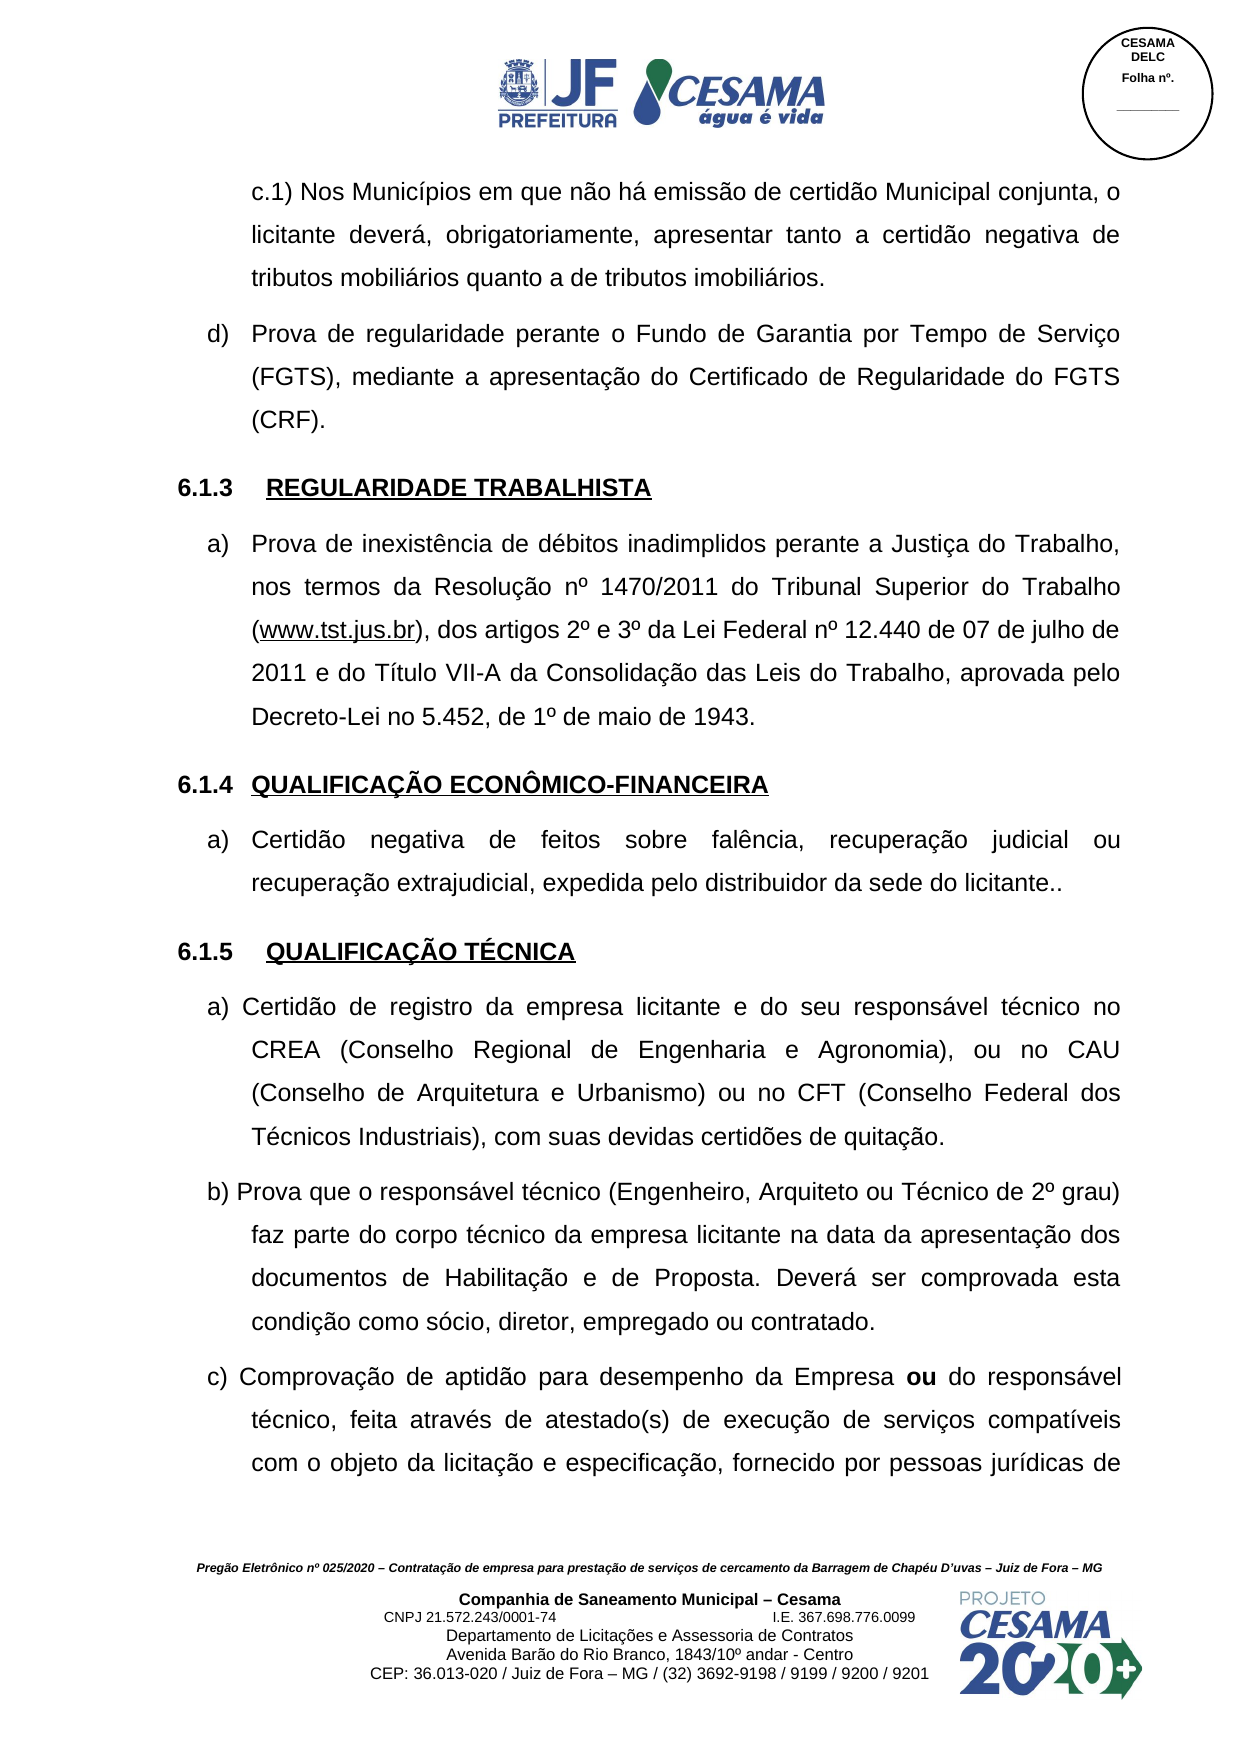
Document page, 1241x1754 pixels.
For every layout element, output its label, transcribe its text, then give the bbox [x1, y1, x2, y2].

picture [959, 1591, 1143, 1700]
picture [497, 59, 825, 128]
text b) Prova que o responsável técnico (Engenheiro, Arquiteto ou Técnico de 2º grau) faz parte do corpo técnico da empresa licitante na data da apresentação dos documentos de Habilitação e de Proposta. Deverá ser comprovada esta condição como sócio, diretor, empregado ou contratado. [207, 1177, 1122, 1335]
text 6.1.5 QUALIFICAÇÃO TÉCNICA [177, 937, 1122, 965]
text 6.1.4 QUALIFICAÇÃO ECONÔMICO-FINANCEIRA [177, 770, 1122, 798]
text c.1) Nos Municípios em que não há emissão de certidão Municipal conjunta, o licitante deverá, obrigatoriamente, apresentar tanto a certidão negativa de tributos mobiliários quanto a de tributos imobiliários. [251, 177, 1122, 292]
text 6.1.3 REGULARIDADE TRABALHISTA [177, 473, 1122, 502]
text a) Prova de inexistência de débitos inadimplidos perante a Justiça do Trabalho, nos termos da Resolução nº 1470/2011 do Tribunal Superior do Trabalho (www.tst.jus.br), dos artigos 2º e 3º da Lei Federal nº 12.440 de 07 de julho de 2011 e do Título VII-A da Consolidação das Leis do Trabalho, aprovada pelo Decreto-Lei no 5.452, de 1º de maio de 1943. [207, 529, 1122, 730]
text a) Certidão negativa de feitos sobre falência, recuperação judicial ou recuperação extrajudicial, expedida pelo distribuidor da sede do licitante.. [207, 825, 1122, 897]
list Prova de regularidade perante o Fundo de Garantia por Tempo de Serviço (FGTS), mediante a apresentação do Certificado de Regularidade do FGTS (CRF). [207, 319, 1122, 434]
text a) Certidão de registro da empresa licitante e do seu responsável técnico no CREA (Conselho Regional de Engenharia e Agronomia), ou no CAU (Conselho de Arquitetura e Urbanismo) ou no CFT (Conselho Federal dos Técnicos Industriais), com suas devidas certidões de quitação. [207, 992, 1122, 1150]
